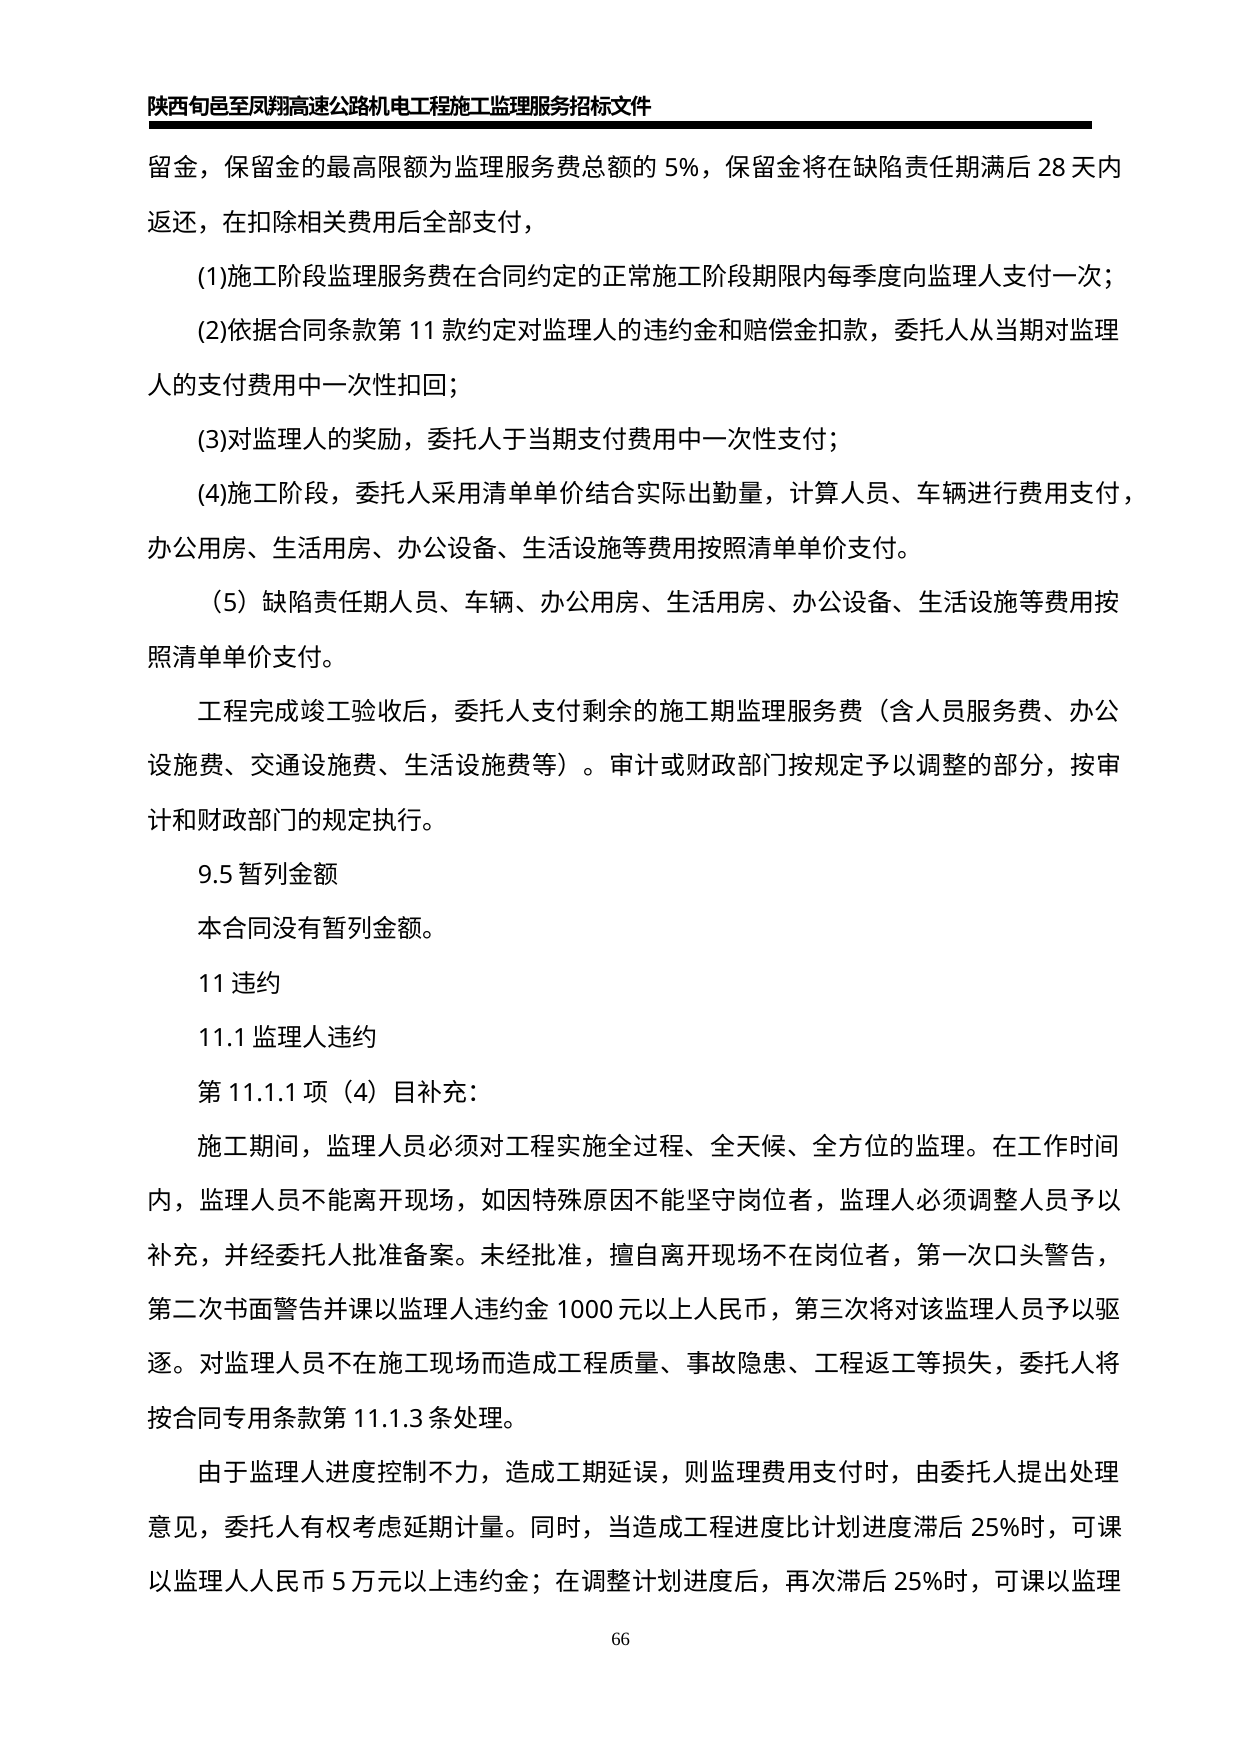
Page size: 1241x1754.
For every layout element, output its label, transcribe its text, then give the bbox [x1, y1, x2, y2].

text （5）缺陷责任期人员、车辆、办公用房、生活用房、办公设备、生活设施等费用按照清单单价支付。 [148, 583, 1122, 673]
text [148, 148, 1122, 238]
text (2)依据合同条款第11款约定对监理人的违约金和赔偿金扣款，委托人从当期对监理人的支付费用中一次性扣回； [148, 311, 1122, 401]
text 第11.1.1项（4）目补充： [148, 1072, 1122, 1108]
text 11违约 [148, 963, 1122, 999]
text (3)对监理人的奖励，委托人于当期支付费用中一次性支付； [148, 419, 1122, 456]
text (1)施工阶段监理服务费在合同约定的正常施工阶段期限内每季度向监理人支付一次； [148, 256, 1122, 293]
text 施工期间，监理人员必须对工程实施全过程、全天候、全方位的监理。在工作时间内，监理人员不能离开现场，如因特殊原因不能坚守岗位者，监理人必须调整人员予以补充，并经委托人批准备案。未经批准，擅自离开现场不在岗位者，第一次口头警告，第二次书面警告并课以监理人违约金1000元以上人民币，第三次将对该监理人员予以驱逐。对监理人员不在施工现场而造成工程质量、事故隐患、工程返工等损失，委托人将按合同专用条款第11.1.3条处理。 [148, 1126, 1122, 1434]
text 11.1监理人违约 [148, 1018, 1122, 1054]
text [148, 1453, 1122, 1598]
text 本合同没有暂列金额。 [148, 909, 1122, 945]
text 9.5暂列金额 [148, 854, 1122, 891]
text 工程完成竣工验收后，委托人支付剩余的施工期监理服务费（含人员服务费、办公设施费、交通设施费、生活设施费等）。审计或财政部门按规定予以调整的部分，按审计和财政部门的规定执行。 [148, 691, 1122, 836]
text (4)施工阶段，委托人采用清单单价结合实际出勤量，计算人员、车辆进行费用支付，办公用房、生活用房、办公设备、生活设施等费用按照清单单价支付。 [148, 474, 1122, 564]
